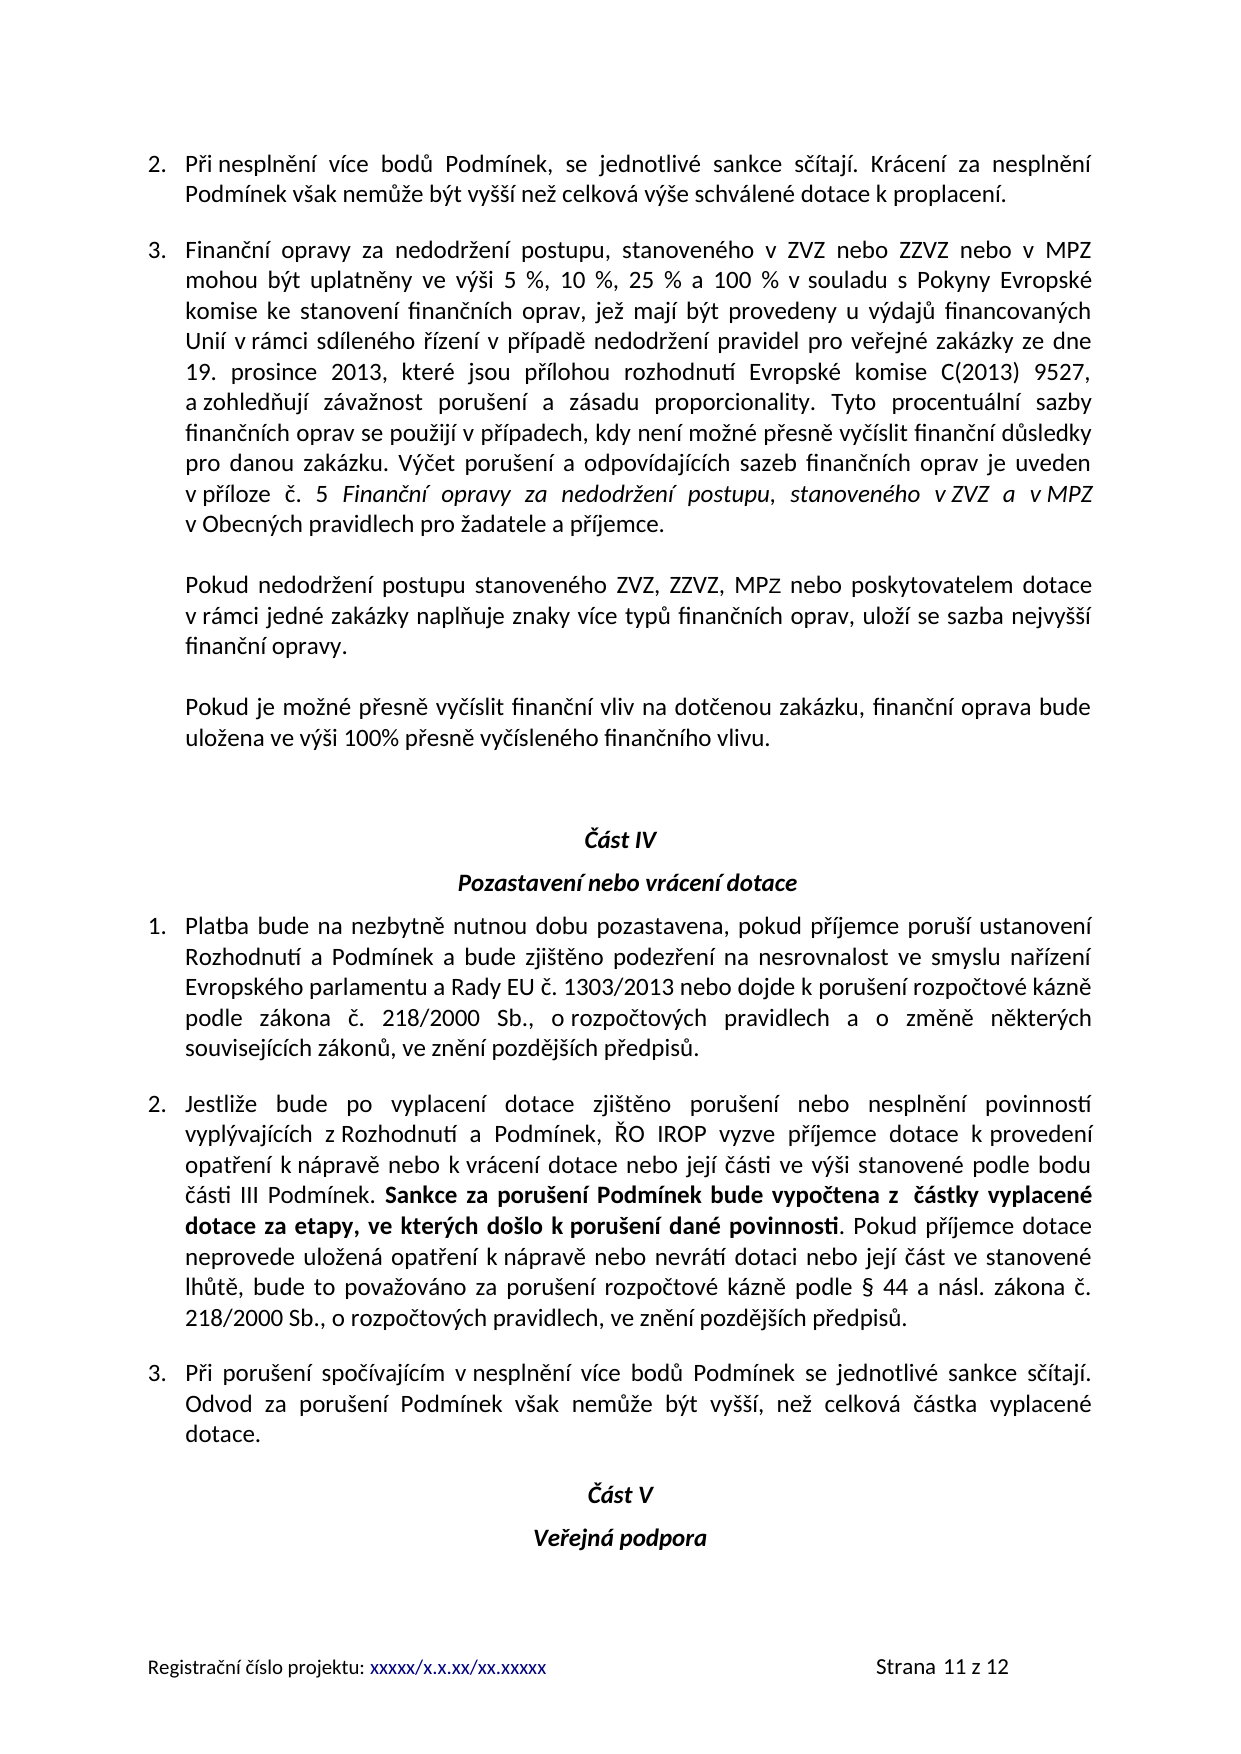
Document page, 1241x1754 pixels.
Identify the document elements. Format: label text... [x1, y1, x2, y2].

text Pokud nedodržení postupu stanoveného ZVZ, ZZVZ, MPZ nebo poskytovatelem dotace v rámci jedné zakázky naplňuje znaky více typů finančních oprav, uloží se sazba nejvyšší finanční opravy. [185, 569, 1092, 661]
list Jestliže bude po vyplacení dotace zjištěno porušení nebo nesplnění povinností vyplývajících z Rozhodnutí a Podmínek, ŘO IROP vyzve příjemce dotace k provedení opatření k nápravě nebo k vrácení dotace nebo její části ve výši stanovené podle bodu části III Podmínek. Sankce za porušení Podmínek bude vypočtena z částky vyplacené dotace za etapy, ve kterých došlo k porušení dané povinnosti. Pokud příjemce dotace neprovede uložená opatření k nápravě nebo nevrátí dotaci nebo její část ve stanovené lhůtě, bude to považováno za porušení rozpočtové kázně podle § 44 a násl. zákona č. 218/2000 Sb., o rozpočtových pravidlech, ve znění pozdějších předpisů. [148, 1088, 1092, 1332]
text Veřejná podpora [148, 1522, 1092, 1553]
list Při nesplnění více bodů Podmínek, se jednotlivé sankce sčítají. Krácení za nesplnění Podmínek však nemůže být vyšší než celková výše schválené dotace k proplacení. [148, 148, 1092, 209]
list Platba bude na nezbytně nutnou dobu pozastavena, pokud příjemce poruší ustanovení Rozhodnutí a Podmínek a bude zjištěno podezření na nesrovnalost ve smyslu nařízení Evropského parlamentu a Rady EU č. 1303/2013 nebo dojde k porušení rozpočtové kázně podle zákona č. 218/2000 Sb., o rozpočtových pravidlech a o změně některých souvisejících zákonů, ve znění pozdějších předpisů. [148, 910, 1092, 1063]
text Pokud je možné přesně vyčíslit finanční vliv na dotčenou zakázku, finanční oprava bude uložena ve výši 100% přesně vyčísleného finančního vlivu. [185, 692, 1092, 753]
list Finanční opravy za nedodržení postupu, stanoveného v ZVZ nebo ZZVZ nebo v MPZ mohou být uplatněny ve výši 5 %, 10 %, 25 % a 100 % v souladu s Pokyny Evropské komise ke stanovení finančních oprav, jež mají být provedeny u výdajů financovaných Unií v rámci sdíleného řízení v případě nedodržení pravidel pro veřejné zakázky ze dne 19. prosince 2013, které jsou přílohou rozhodnutí Evropské komise C(2013) 9527, a zohledňují závažnost porušení a zásadu proporcionality. Tyto procentuální sazby finančních oprav se použijí v případech, kdy není možné přesně vyčíslit finanční důsledky pro danou zakázku. Výčet porušení a odpovídajících sazeb finančních oprav je uveden v příloze č. 5 Finanční opravy za nedodržení postupu, stanoveného v ZVZ a v MPZ v Obecných pravidlech pro žadatele a příjemce. [148, 234, 1092, 539]
list Při porušení spočívajícím v nesplnění více bodů Podmínek se jednotlivé sankce sčítají. Odvod za porušení Podmínek však nemůže být vyšší, než celková částka vyplacené dotace. [148, 1357, 1092, 1449]
text Část IV [148, 824, 1092, 855]
text Část V [148, 1479, 1092, 1510]
text Pozastavení nebo vrácení dotace [162, 867, 1092, 898]
